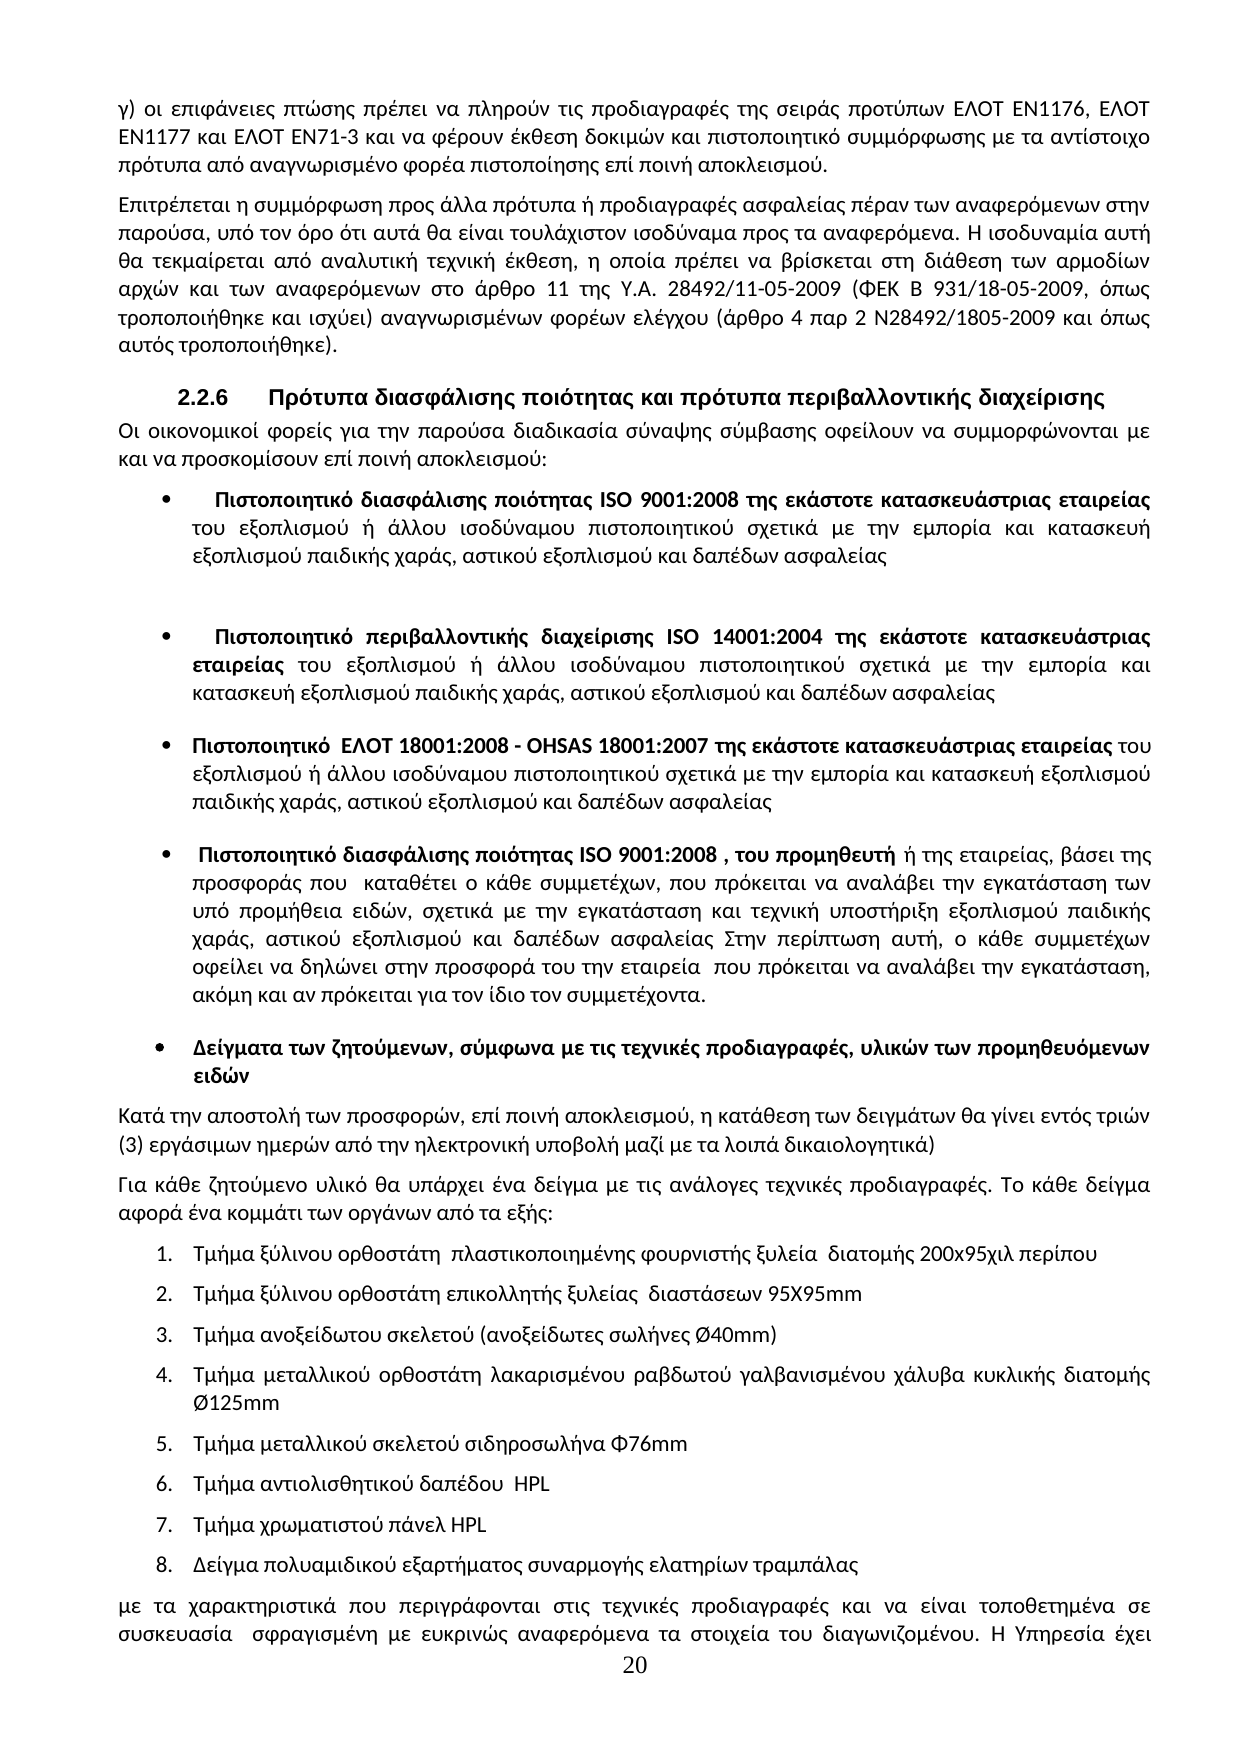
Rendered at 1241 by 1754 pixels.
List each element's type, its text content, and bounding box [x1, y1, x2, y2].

text Επιτρέπεται η συμμόρφωση προς άλλα πρότυπα ή προδιαγραφές ασφαλείας πέραν των αναφερόμενων στην παρούσα, υπό τον όρο ότι αυτά θα είναι τουλάχιστον ισοδύναμα προς τα αναφερόμενα. Η ισοδυναμία αυτή θα τεκμαίρεται από αναλυτική τεχνική έκθεση, η οποία πρέπει να βρίσκεται στη διάθεση των αρμοδίων αρχών και των αναφερόμενων στο άρθρο 11 της Y.A. 28492/11-05-2009 (ΦΕΚ Β 931/18-05-2009, όπως τροποποιήθηκε και ισχύει) αναγνωρισμένων φορέων ελέγχου (άρθρο 4 παρ 2 Ν28492/1805-2009 και όπως αυτός τροποποιήθηκε). [118, 191, 1152, 359]
list Τμήμα ξύλινου ορθοστάτη επικολλητής ξυλείας διαστάσεων 95Χ95mm [156, 1279, 1152, 1307]
text Για κάθε ζητούμενο υλικό θα υπάρχει ένα δείγμα με τις ανάλογες τεχνικές προδιαγραφές. Το κάθε δείγμα αφορά ένα κομμάτι των οργάνων από τα εξής: [118, 1170, 1152, 1226]
list Δείγματα των ζητούμενων, σύμφωνα με τις τεχνικές προδιαγραφές, υλικών των προμηθευόμενων ειδών [156, 1033, 1152, 1089]
list Πιστοποιητικό ΕΛΟΤ 18001:2008 - OHSAS 18001:2007 της εκάστοτε κατασκευάστριας εταιρείας του εξοπλισμού ή άλλου ισοδύναμου πιστοποιητικού σχετικά με την εμπορία και κατασκευή εξοπλισμού παιδικής χαράς, αστικού εξοπλισμού και δαπέδων ασφαλείας [162, 731, 1152, 815]
list Τμήμα μεταλλικού σκελετού σιδηροσωλήνα Φ76mm [156, 1429, 1152, 1457]
text Οι οικονομικοί φορείς για την παρούσα διαδικασία σύναψης σύμβασης οφείλουν να συμμορφώνονται με και να προσκομίσουν επί ποινή αποκλεισμού: [118, 416, 1152, 472]
list Πιστοποιητικό διασφάλισης ποιότητας ISO 9001:2008 , του προμηθευτή ή της εταιρείας, βάσει της προσφοράς που καταθέτει ο κάθε συμμετέχων, που πρόκειται να αναλάβει την εγκατάσταση των υπό προμήθεια ειδών, σχετικά με την εγκατάσταση και τεχνική υποστήριξη εξοπλισμού παιδικής χαράς, αστικού εξοπλισμού και δαπέδων ασφαλείας Στην περίπτωση αυτή, ο κάθε συμμετέχων οφείλει να δηλώνει στην προσφορά του την εταιρεία που πρόκειται να αναλάβει την εγκατάσταση, ακόμη και αν πρόκειται για τον ίδιο τον συμμετέχοντα. [162, 840, 1152, 1008]
text γ) οι επιφάνειες πτώσης πρέπει να πληρούν τις προδιαγραφές της σειράς προτύπων ΕΛΟΤ ΕΝ1176, ΕΛΟΤ ΕΝ1177 και ΕΛΟΤ ΕΝ71-3 και να φέρουν έκθεση δοκιμών και πιστοποιητικό συμμόρφωσης με τα αντίστοιχο πρότυπα από αναγνωρισμένο φορέα πιστοποίησης επί ποινή αποκλεισμού. [118, 94, 1152, 178]
list Πιστοποιητικό διασφάλισης ποιότητας ISO 9001:2008 της εκάστοτε κατασκευάστριας εταιρείας του εξοπλισμού ή άλλου ισοδύναμου πιστοποιητικού σχετικά με την εμπορία και κατασκευή εξοπλισμού παιδικής χαράς, αστικού εξοπλισμού και δαπέδων ασφαλείας [162, 485, 1152, 569]
list Τμήμα μεταλλικού ορθοστάτη λακαρισμένου ραβδωτού γαλβανισμένου χάλυβα κυκλικής διατομής Ø125mm [156, 1360, 1152, 1416]
list Τμήμα ξύλινου ορθοστάτη πλαστικοποιημένης φουρνιστής ξυλεία διατομής 200x95χιλ περίπου [156, 1239, 1152, 1267]
text Κατά την αποστολή των προσφορών, επί ποινή αποκλεισμού, η κατάθεση των δειγμάτων θα γίνει εντός τριών (3) εργάσιμων ημερών από την ηλεκτρονική υποβολή μαζί με τα λοιπά δικαιολογητικά) [118, 1102, 1152, 1158]
list Τμήμα χρωματιστού πάνελ HPL [156, 1510, 1152, 1538]
list Τμήμα ανοξείδωτου σκελετού (ανοξείδωτες σωλήνες Ø40mm) [156, 1320, 1152, 1348]
list Δείγμα πολυαμιδικού εξαρτήματος συναρμογής ελατηρίων τραμπάλας [156, 1550, 1152, 1578]
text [118, 1591, 1152, 1647]
list Τμήμα αντιολισθητικού δαπέδου HPL [156, 1469, 1152, 1497]
list Πιστοποιητικό περιβαλλοντικής διαχείρισης ISO 14001:2004 της εκάστοτε κατασκευάστριας εταιρείας του εξοπλισμού ή άλλου ισοδύναμου πιστοποιητικού σχετικά με την εμπορία και κατασκευή εξοπλισμού παιδικής χαράς, αστικού εξοπλισμού και δαπέδων ασφαλείας [162, 622, 1152, 706]
text 2.2.6 Πρότυπα διασφάλισης ποιότητας και πρότυπα περιβαλλοντικής διαχείρισης [177, 384, 1152, 410]
